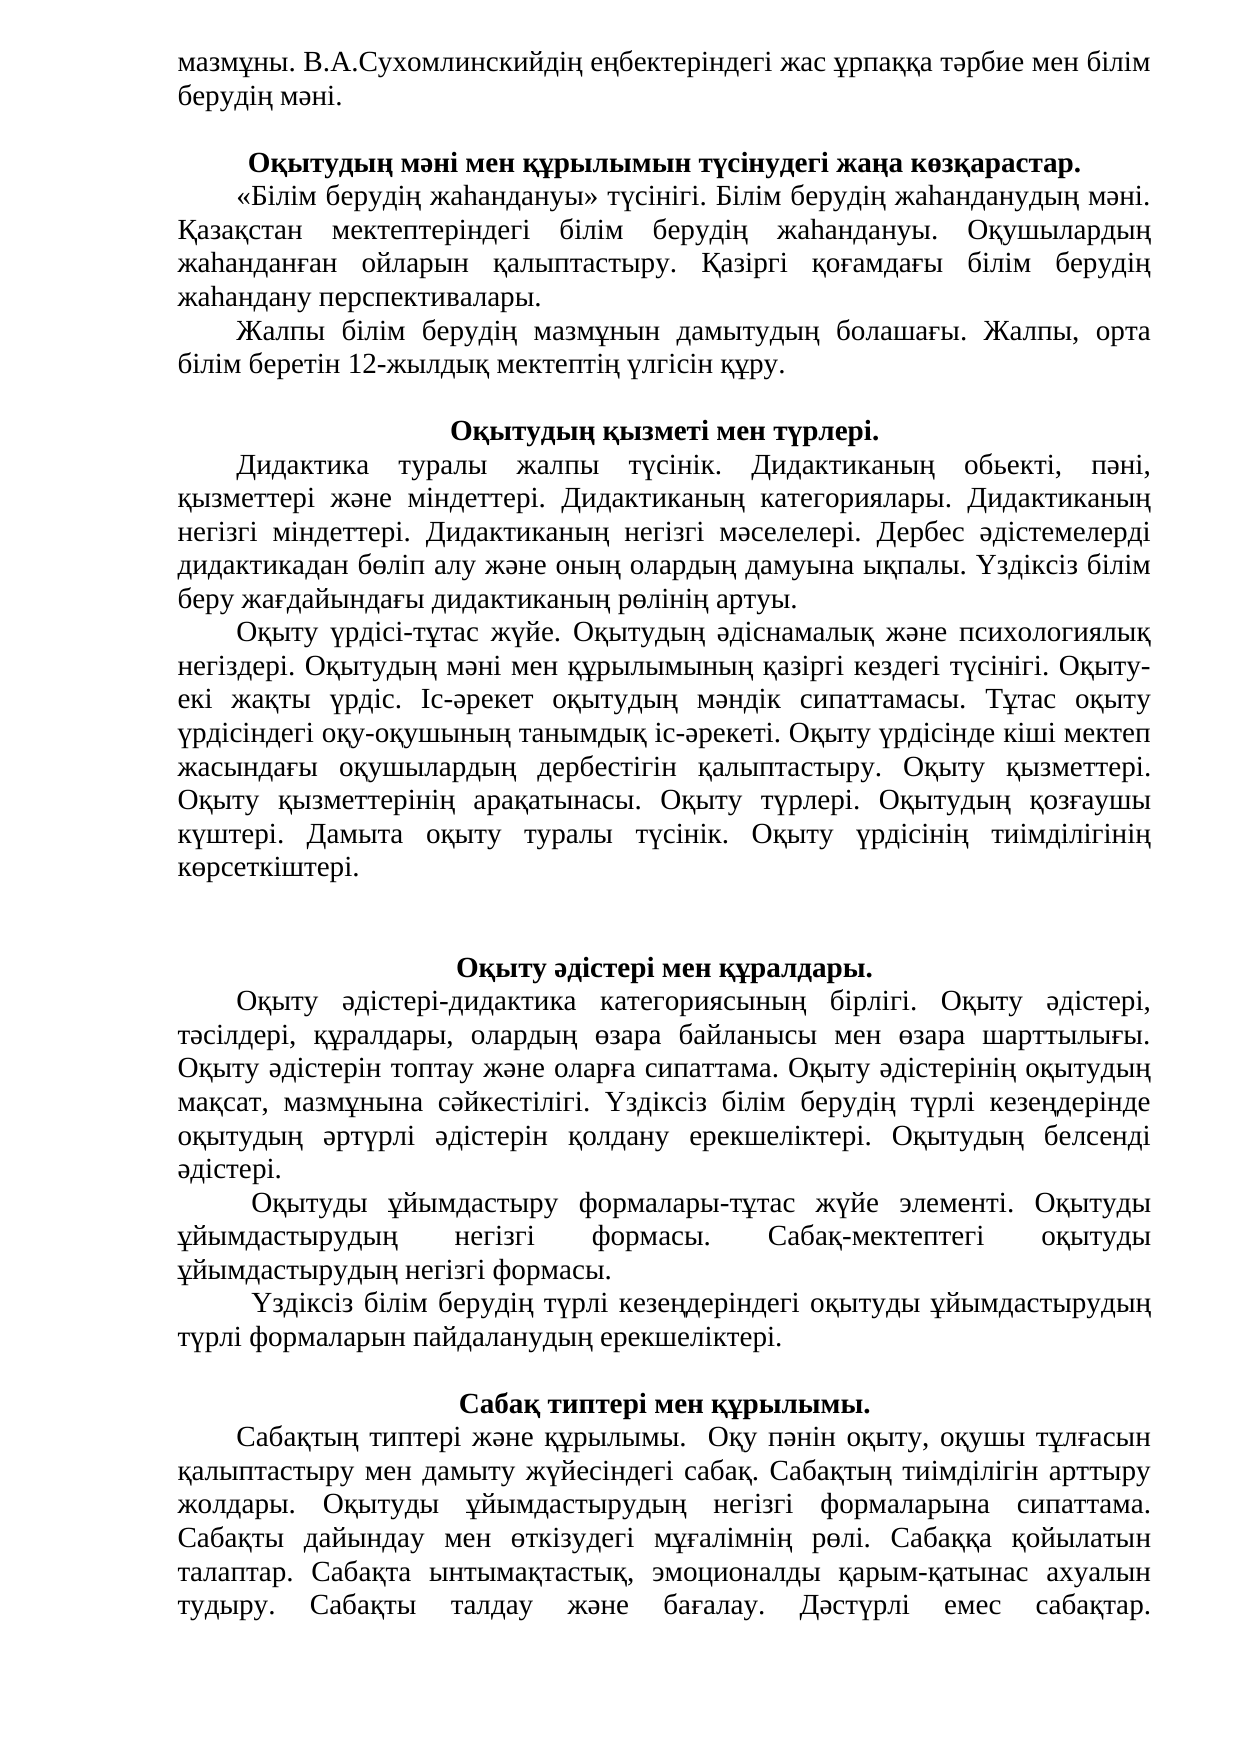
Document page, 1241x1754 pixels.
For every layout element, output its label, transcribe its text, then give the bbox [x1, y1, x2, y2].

text Оқыту әдістері мен құралдары. [177, 950, 1152, 983]
text Дидактика туралы жалпы түсінік. Дидактиканың обьекті, пәні, қызметтері және міндеттері. Дидактиканың категориялары. Дидактиканың негізгі міндеттері. Дидактиканың негізгі мәселелері. Дербес әдістемелерді дидактикадан бөліп алу және оның олардың дамуына ықпалы. Үздіксіз білім беру жағдайындағы дидактиканың рөлінің артуы. [177, 447, 1152, 614]
text Үздіксіз білім берудің түрлі кезеңдеріндегі оқытуды ұйымдастырудың түрлі формаларын пайдаланудың ерекшеліктері. [177, 1285, 1152, 1352]
text «Білім берудің жаһандануы» түсінігі. Білім берудің жаһанданудың мәні. Қазақстан мектептеріндегі білім берудің жаһандануы. Оқушылардың жаһанданған ойларын қалыптастыру. Қазіргі қоғамдағы білім берудің жаһандану перспективалары. [177, 178, 1152, 313]
text Оқыту әдістері-дидактика категориясының бірлігі. Оқыту әдістері, тәсілдері, құралдары, олардың өзара байланысы мен өзара шарттылығы. Оқыту әдістерін топтау және оларға сипаттама. Оқыту әдістерінің оқытудың мақсат, мазмұнына сәйкестілігі. Үздіксіз білім берудің түрлі кезеңдерінде оқытудың әртүрлі әдістерін қолдану ерекшеліктері. Оқытудың белсенді әдістері. [177, 983, 1152, 1185]
text Оқыту үрдісі-тұтас жүйе. Оқытудың әдіснамалық және психологиялық негіздері. Оқытудың мәні мен құрылымының қазіргі кездегі түсінігі. Оқыту-екі жақты үрдіс. Іс-әрекет оқытудың мәндік сипаттамасы. Тұтас оқыту үрдісіндегі оқу-оқушының танымдық іс-әрекеті. Оқыту үрдісінде кіші мектеп жасындағы оқушылардың дербестігін қалыптастыру. Оқыту қызметтері. Оқыту қызметтерінің арақатынасы. Оқыту түрлері. Оқытудың қозғаушы күштері. Дамыта оқыту туралы түсінік. Оқыту үрдісінің тиімділігінің көрсеткіштері. [177, 614, 1152, 883]
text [177, 44, 1152, 111]
text Сабақ типтері мен құрылымы. [177, 1386, 1152, 1419]
text Оқытудың қызметі мен түрлері. [177, 413, 1152, 447]
text Оқытуды ұйымдастыру формалары-тұтас жүйе элементі. Оқытуды ұйымдастырудың негізгі формасы. Сабақ-мектептегі оқытуды ұйымдастырудың негізгі формасы. [177, 1185, 1152, 1285]
text Оқытудың мәні мен құрылымын түсінудегі жаңа көзқарастар. [177, 145, 1152, 178]
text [177, 1419, 1152, 1621]
text Жалпы білім берудің мазмұнын дамытудың болашағы. Жалпы, орта білім беретін 12-жылдық мектептің үлгісін құру. [177, 313, 1152, 380]
